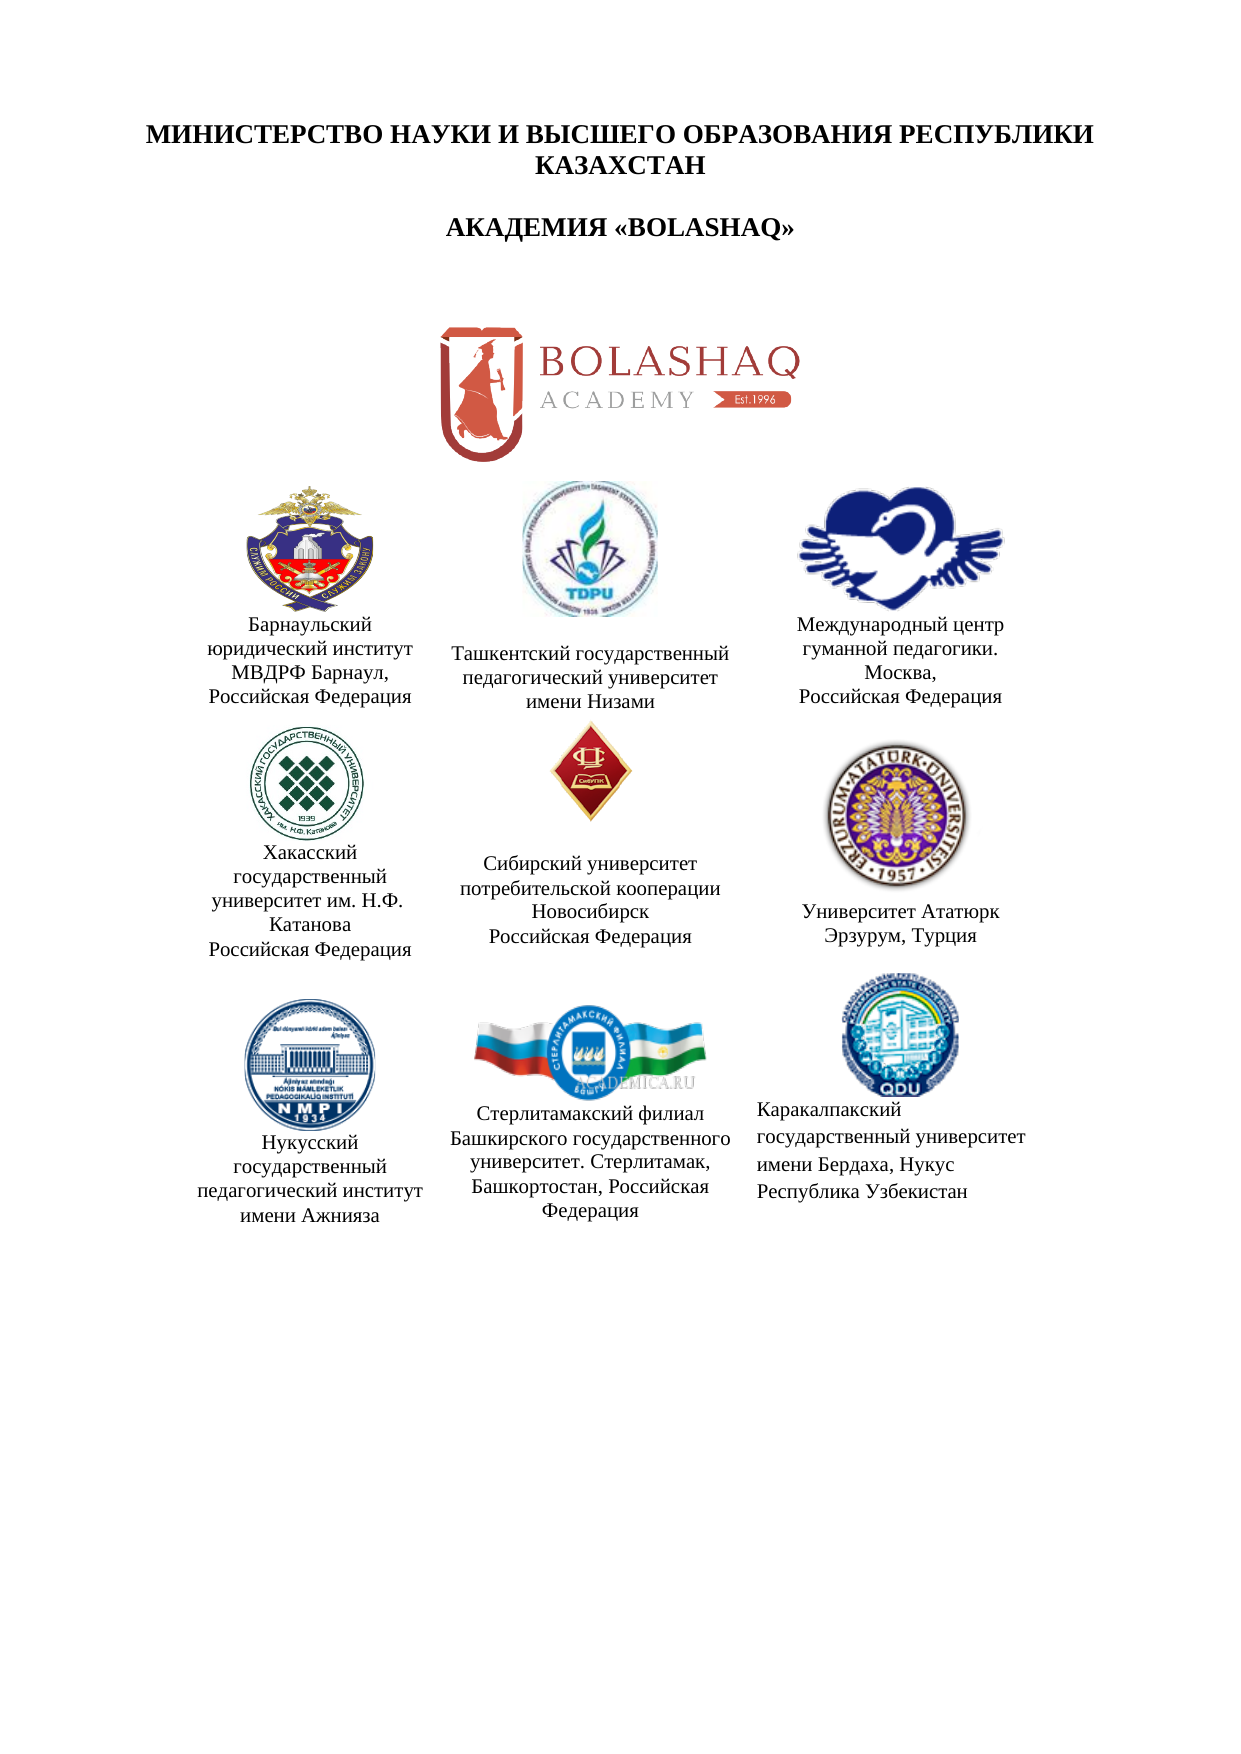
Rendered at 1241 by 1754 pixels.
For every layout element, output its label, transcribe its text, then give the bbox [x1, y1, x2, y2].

picture [246, 486, 374, 612]
table_cell Ташкентский государственный педагогический университет имени Низами [435, 482, 745, 713]
picture [841, 973, 959, 1097]
text МИНИСТЕРСТВО НАУКИ И ВЫСШЕГО ОБРАЗОВАНИЯ РЕСПУБЛИКИ КАЗАХСТАН [118, 118, 1122, 180]
table_cell Университет Ататюрк Эрзурум, Турция [745, 713, 1056, 973]
table_cell Хакасский государственный университет им. Н.Ф. Катанова Российская Федерация [185, 713, 435, 973]
picture [473, 1004, 708, 1102]
table_header [185, 274, 1056, 482]
picture [795, 486, 1006, 612]
picture [532, 713, 648, 828]
table_cell Барнаульский юридический институт МВДРФ Барнаул, Российская Федерация [185, 482, 435, 713]
text АКАДЕМИЯ «BOLASHAQ» [118, 212, 1122, 243]
table_cell Нукусский государственный педагогический институт имени Ажнияза [185, 973, 435, 1253]
table_cell Каракалпакский государственный университет имени Бердаха, Нукус Республика Узбекистан [745, 973, 1056, 1253]
table_cell Сибирский университет потребительской кооперации Новосибирск Российская Федерация [435, 713, 745, 973]
picture [422, 305, 818, 617]
table_cell Международный центр гуманной педагогики. Москва, Российская Федерация [745, 482, 1056, 713]
picture [818, 739, 983, 899]
picture [203, 725, 417, 841]
table_cell Стерлитамакский филиал Башкирского государственного университет. Стерлитамак, Башкортостан, Российская Федерация [435, 973, 745, 1253]
picture [244, 999, 376, 1131]
